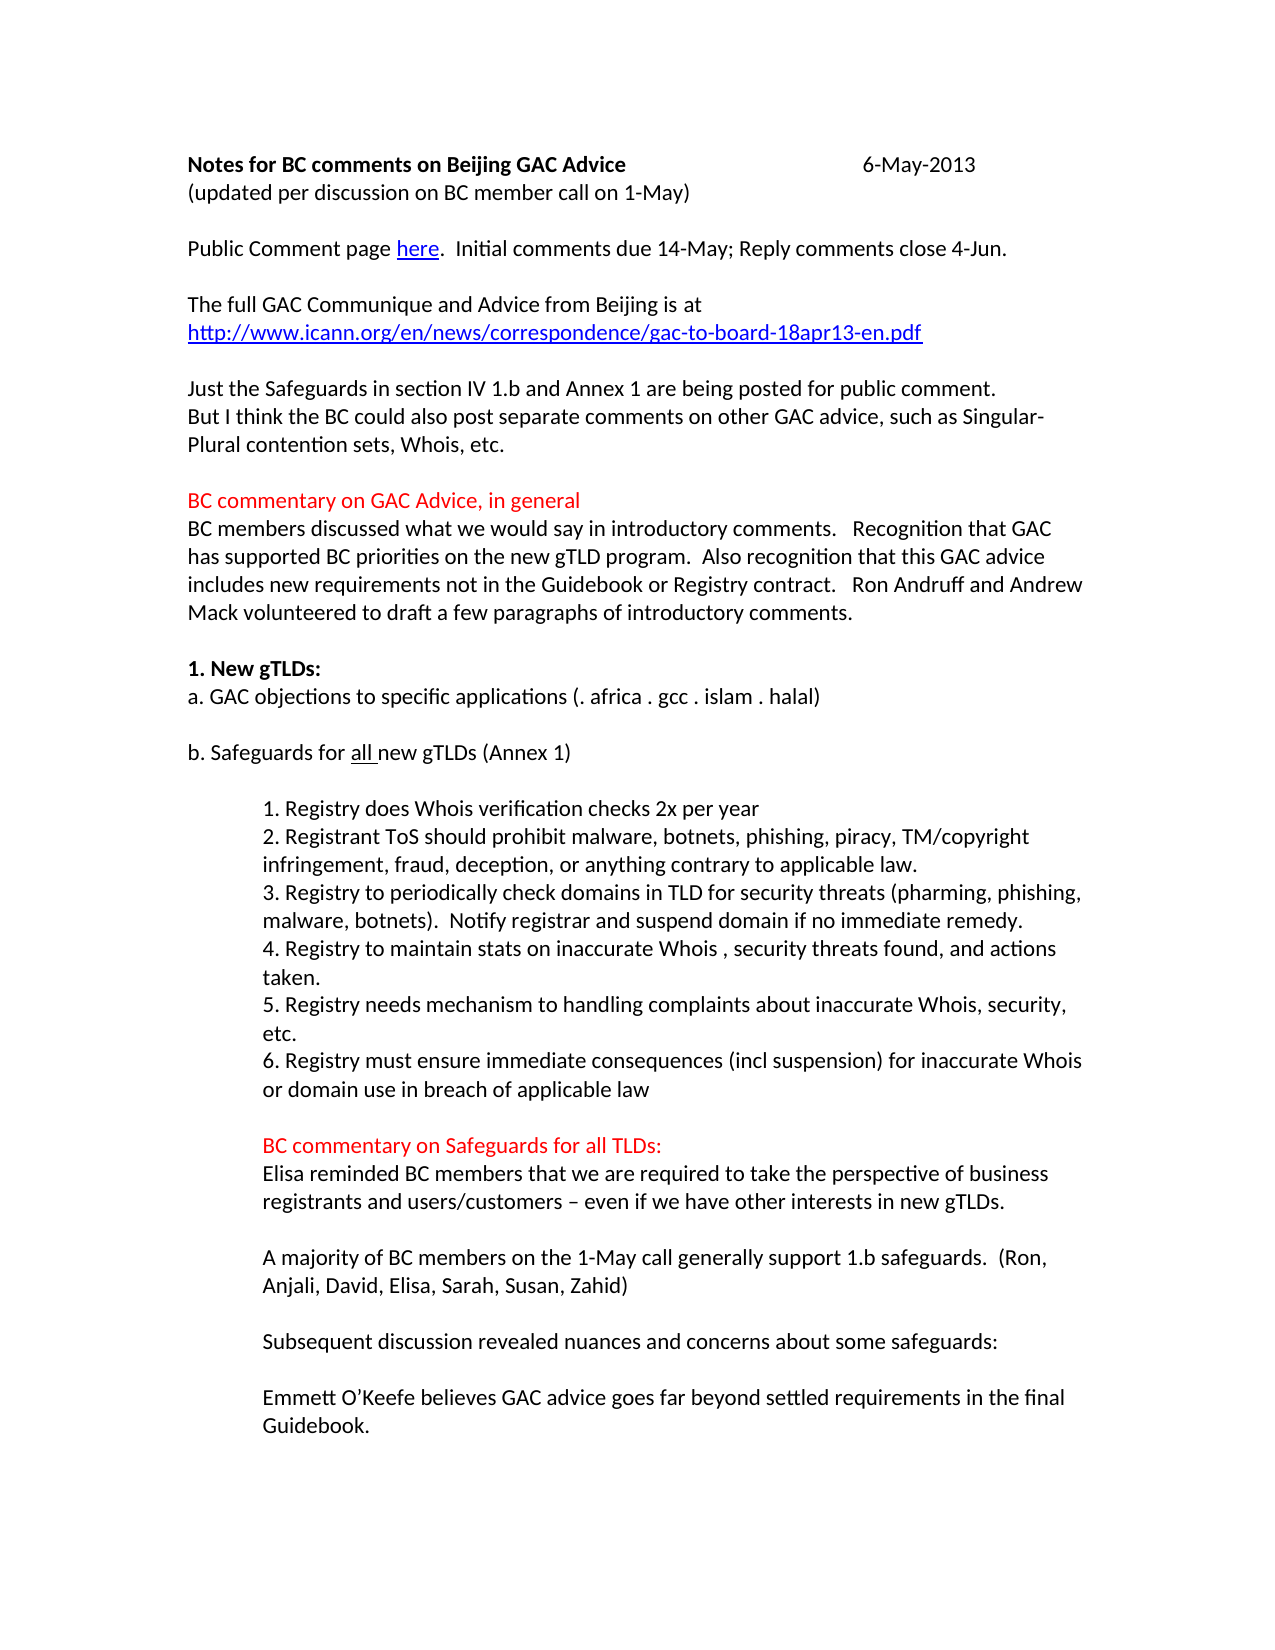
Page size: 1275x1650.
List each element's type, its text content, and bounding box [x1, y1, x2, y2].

text 2. Registrant ToS should prohibit malware, botnets, phishing, piracy, TM/copyright infringement, fraud, deception, or anything contrary to applicable law. [262, 822, 1087, 878]
text b. Safeguards for all new gTLDs (Annex 1) [187, 738, 1087, 766]
text Elisa reminded BC members that we are required to take the perspective of business registrants and users/customers – even if we have other interests in new gTLDs. [262, 1159, 1087, 1215]
text a. GAC objections to specific applications (. africa . gcc . islam . halal) [187, 682, 1087, 710]
text 6. Registry must ensure immediate consequences (incl suspension) for inaccurate Whois or domain use in breach of applicable law [262, 1047, 1087, 1103]
text 1. New gTLDs: [187, 654, 1087, 682]
text (updated per discussion on BC member call on 1-May) [187, 178, 1087, 206]
text Just the Safeguards in section IV 1.b and Annex 1 are being posted for public comment. [187, 374, 1087, 402]
text 5. Registry needs mechanism to handling complaints about inaccurate Whois, security, etc. [262, 991, 1087, 1047]
text BC members discussed what we would say in introductory comments. Recognition that GAC has supported BC priorities on the new gTLD program. Also recognition that this GAC advice includes new requirements not in the Guidebook or Registry contract. Ron Andruff and Andrew Mack volunteered to draft a few paragraphs of introductory comments. [187, 514, 1087, 626]
text Subsequent discussion revealed nuances and concerns about some safeguards: [262, 1327, 1087, 1355]
text Public Comment page here. Initial comments due 14-May; Reply comments close 4-Jun. [187, 234, 1087, 262]
text Emmett O’Keefe believes GAC advice goes far beyond settled requirements in the final Guidebook. [262, 1383, 1087, 1439]
text BC commentary on Safeguards for all TLDs: [262, 1131, 1087, 1159]
text A majority of BC members on the 1-May call generally support 1.b safeguards. (Ron, Anjali, David, Elisa, Sarah, Susan, Zahid) [262, 1243, 1087, 1299]
text But I think the BC could also post separate comments on other GAC advice, such as Singular-Plural contention sets, Whois, etc. [187, 402, 1087, 458]
text 1. Registry does Whois verification checks 2x per year [262, 794, 1087, 822]
text The full GAC Communique and Advice from Beijing is at http://www.icann.org/en/news/correspondence/gac-to-board-18apr13-en.pdf [187, 290, 1087, 346]
text BC commentary on GAC Advice, in general [187, 486, 1087, 514]
text 3. Registry to periodically check domains in TLD for security threats (pharming, phishing, malware, botnets). Notify registrar and suspend domain if no immediate remedy. [262, 878, 1087, 934]
text Notes for BC comments on Beijing GAC Advice 6-May-2013 [187, 150, 1087, 178]
text 4. Registry to maintain stats on inaccurate Whois , security threats found, and actions taken. [262, 934, 1087, 991]
